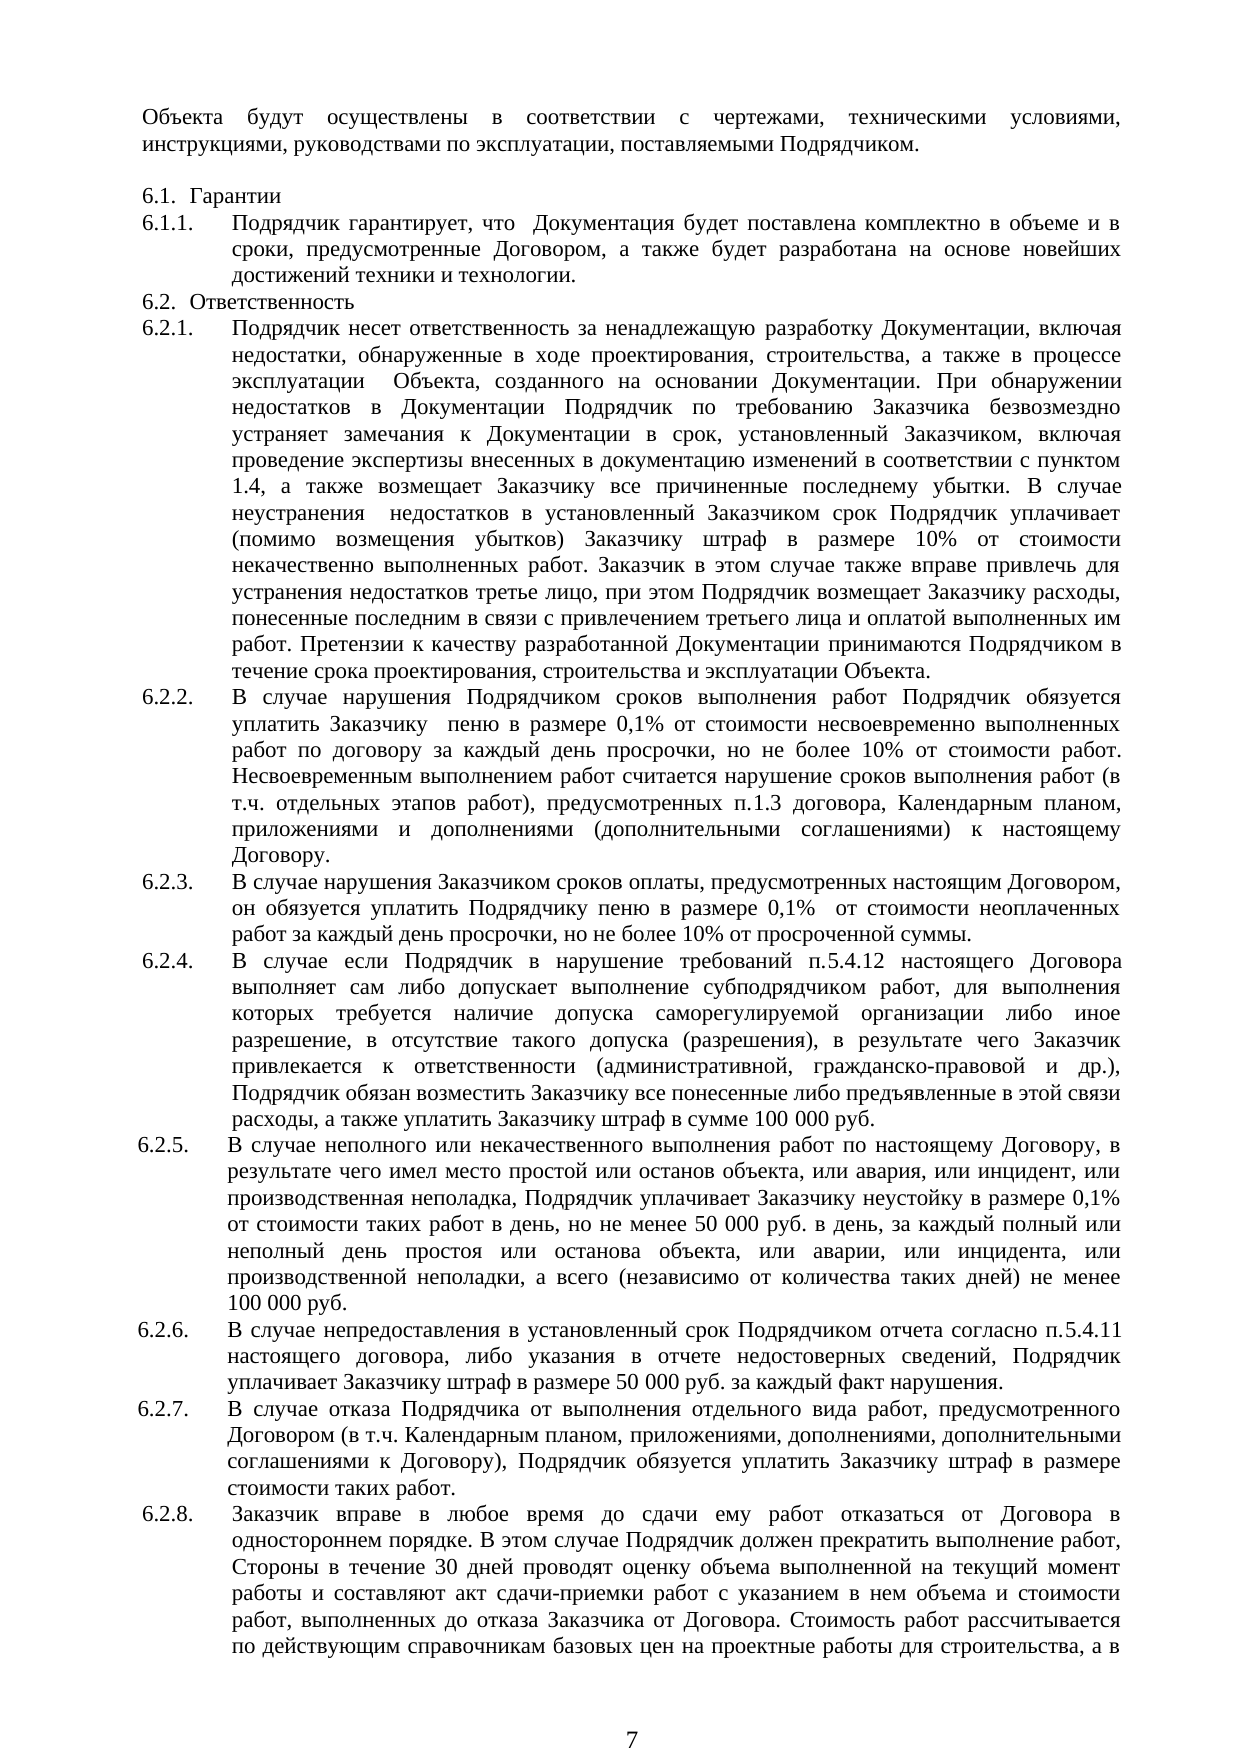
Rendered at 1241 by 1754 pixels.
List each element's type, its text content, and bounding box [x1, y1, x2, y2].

list В случае отказа Подрядчика от выполнения отдельного вида работ, предусмотренного Договором (в т.ч. Календарным планом, приложениями, дополнениями, дополнительными соглашениями к Договору), Подрядчик обязуется уплатить Заказчику штраф в размере стоимости таких работ. [137, 1395, 1122, 1500]
list В случае нарушения Заказчиком сроков оплаты, предусмотренных настоящим Договором, он обязуется уплатить Подрядчику пеню в размере 0,1% от стоимости неоплаченных работ за каждый день просрочки, но не более 10% от просроченной суммы. [142, 868, 1122, 947]
list Ответственность [142, 288, 1122, 314]
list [142, 1500, 1122, 1658]
list Подрядчик несет ответственность за ненадлежащую разработку Документации, включая недостатки, обнаруженные в ходе проектирования, строительства, а также в процессе эксплуатации Объекта, созданного на основании Документации. При обнаружении недостатков в Документации Подрядчик по требованию Заказчика безвозмездно устраняет замечания к Документации в срок, установленный Заказчиком, включая проведение экспертизы внесенных в документацию изменений в соответствии с пунктом 1.4, а также возмещает Заказчику все причиненные последнему убытки. В случае неустранения недостатков в установленный Заказчиком срок Подрядчик уплачивает (помимо возмещения убытков) Заказчику штраф в размере 10% от стоимости некачественно выполненных работ. Заказчик в этом случае также вправе привлечь для устранения недостатков третье лицо, при этом Подрядчик возмещает Заказчику расходы, понесенные последним в связи с привлечением третьего лица и оплатой выполненных им работ. Претензии к качеству разработанной Документации принимаются Подрядчиком в течение срока проектирования, строительства и эксплуатации Объекта. [142, 314, 1122, 683]
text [142, 103, 1122, 156]
list В случае непредоставления в установленный срок Подрядчиком отчета согласно п.5.4.11 настоящего договора, либо указания в отчете недостоверных сведений, Подрядчик уплачивает Заказчику штраф в размере 50 000 руб. за каждый факт нарушения. [137, 1316, 1122, 1395]
list Подрядчик гарантирует, что Документация будет поставлена комплектно в объеме и в сроки, предусмотренные Договором, а также будет разработана на основе новейших достижений техники и технологии. [142, 209, 1122, 288]
list В случае если Подрядчик в нарушение требований п.5.4.12 настоящего Договора выполняет сам либо допускает выполнение субподрядчиком работ, для выполнения которых требуется наличие допуска саморегулируемой организации либо иное разрешение, в отсутствие такого допуска (разрешения), в результате чего Заказчик привлекается к ответственности (административной, гражданско-правовой и др.), Подрядчик обязан возместить Заказчику все понесенные либо предъявленные в этой связи расходы, а также уплатить Заказчику штраф в сумме 100 000 руб. [142, 947, 1122, 1131]
list Гарантии [142, 182, 1122, 209]
list В случае нарушения Подрядчиком сроков выполнения работ Подрядчик обязуется уплатить Заказчику пеню в размере 0,1% от стоимости несвоевременно выполненных работ по договору за каждый день просрочки, но не более 10% от стоимости работ. Несвоевременным выполнением работ считается нарушение сроков выполнения работ (в т.ч. отдельных этапов работ), предусмотренных п.1.3 договора, Календарным планом, приложениями и дополнениями (дополнительными соглашениями) к настоящему Договору. [142, 683, 1122, 868]
list В случае неполного или некачественного выполнения работ по настоящему Договору, в результате чего имел место простой или останов объекта, или авария, или инцидент, или производственная неполадка, Подрядчик уплачивает Заказчику неустойку в размере 0,1% от стоимости таких работ в день, но не менее 50 000 руб. в день, за каждый полный или неполный день простоя или останова объекта, или аварии, или инцидента, или производственной неполадки, а всего (независимо от количества таких дней) не менее 100 000 руб. [137, 1131, 1122, 1316]
